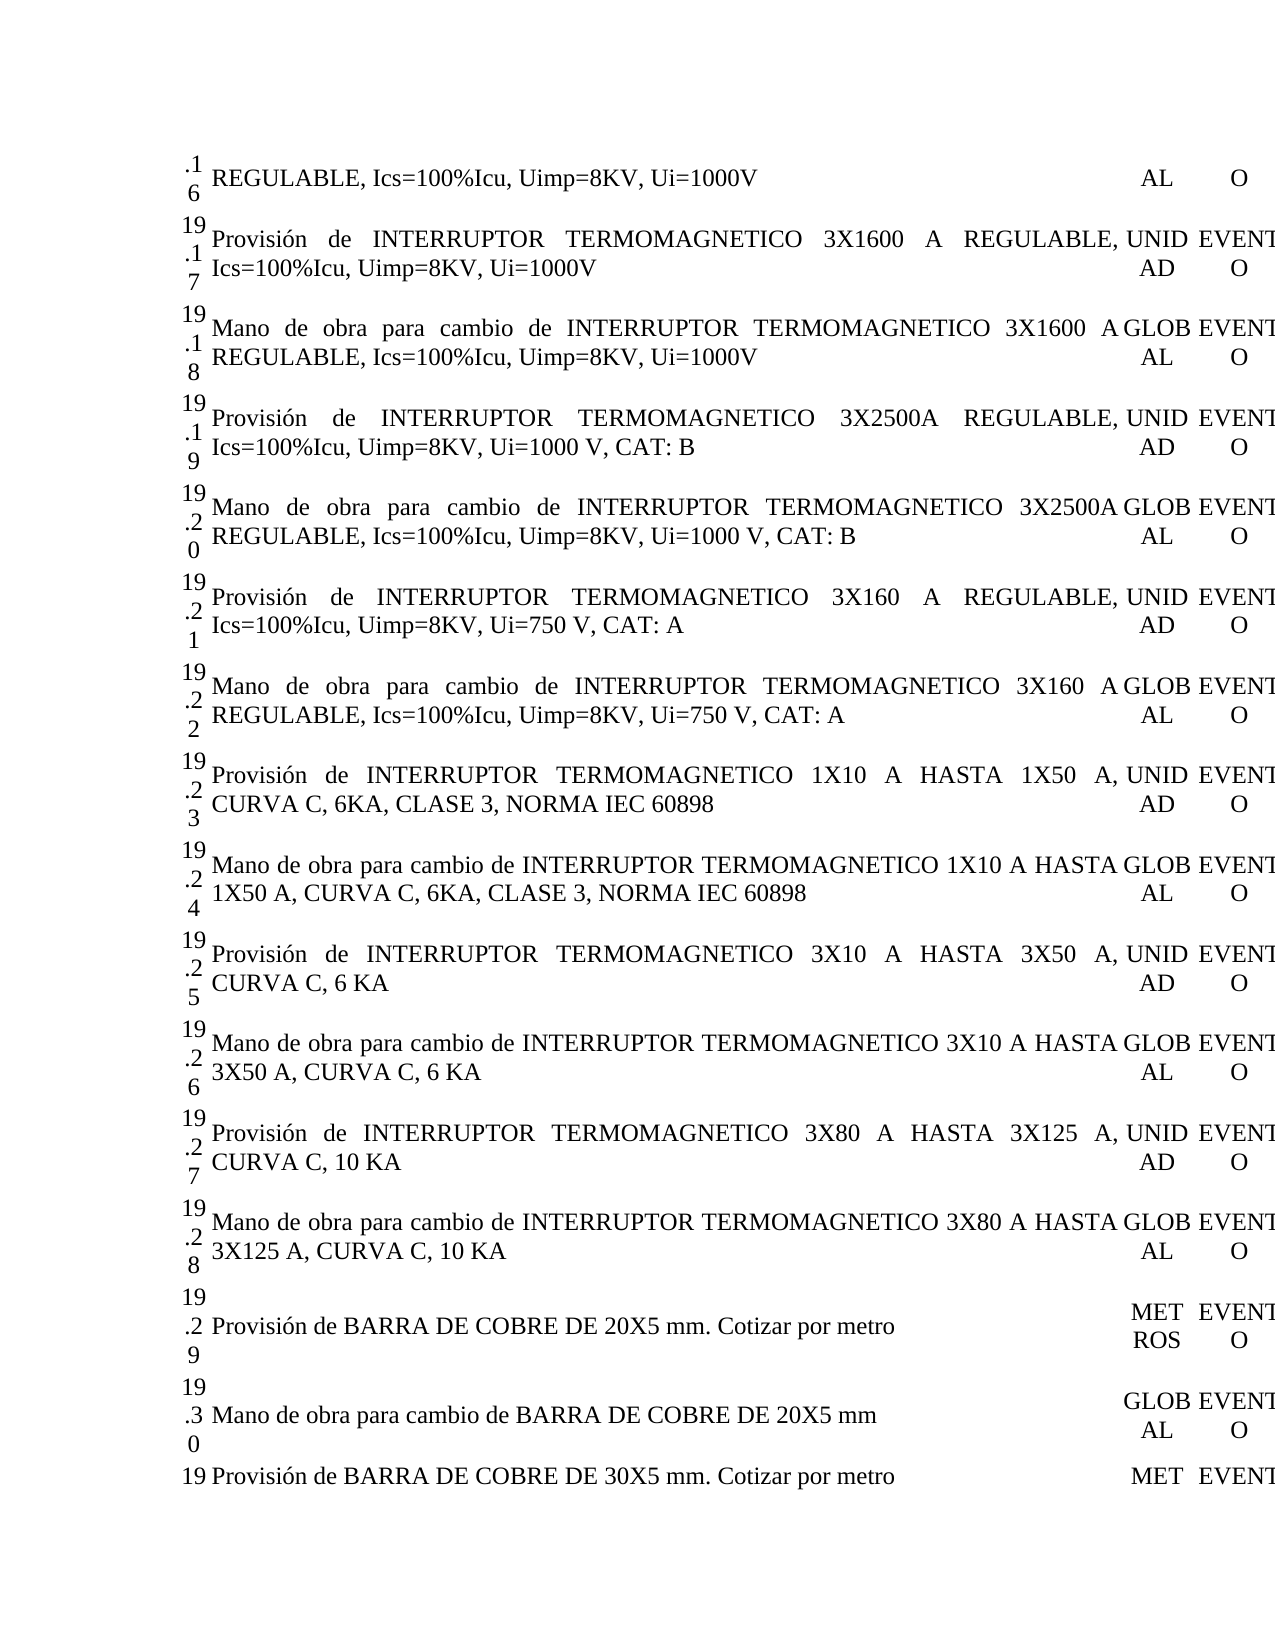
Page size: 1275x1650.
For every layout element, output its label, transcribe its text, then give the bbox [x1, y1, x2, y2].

table_cell EVENTO [1193, 1102, 1275, 1191]
table_cell 19.28 [177, 1191, 210, 1281]
table_cell Provisión de BARRA DE COBRE DE 20X5 mm. Cotizar por metro [210, 1281, 1121, 1370]
table_cell Mano de obra para cambio de INTERRUPTOR TERMOMAGNETICO 3X160 A REGULABLE, Ics=100%Icu, Uimp=8KV, Ui=750 V, CAT: A [210, 655, 1121, 744]
table_cell Mano de obra para cambio de INTERRUPTOR TERMOMAGNETICO 3X1600 A REGULABLE, Ics=100%Icu, Uimp=8KV, Ui=1000V [210, 298, 1121, 387]
table_cell 19.23 [177, 745, 210, 834]
table_cell Mano de obra para cambio de INTERRUPTOR TERMOMAGNETICO 3X10 A HASTA 3X50 A, CURVA C, 6 KA [210, 1013, 1121, 1102]
table_cell UNIDAD [1121, 923, 1193, 1013]
table_cell UNIDAD [1121, 387, 1193, 476]
table_cell GLOBAL [1121, 655, 1193, 744]
table_cell 19.19 [177, 387, 210, 476]
table_cell 19.25 [177, 923, 210, 1013]
table_cell UNIDAD [1121, 208, 1193, 298]
table_cell GLOBAL [1121, 1370, 1193, 1459]
table_cell 19.31 [177, 1460, 210, 1491]
table_cell GLOBAL [1121, 834, 1193, 923]
table_cell 19.26 [177, 1013, 210, 1102]
table_cell 19.22 [177, 655, 210, 744]
table_cell EVENTO [1193, 298, 1275, 387]
table_cell 19.30 [177, 1370, 210, 1459]
table_cell GLOBAL [1121, 1191, 1193, 1281]
table_cell EVENTO [1193, 148, 1275, 208]
table_cell EVENTO [1193, 834, 1275, 923]
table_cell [210, 148, 1121, 208]
table_cell GLOBAL [1121, 1013, 1193, 1102]
table_cell 19.21 [177, 566, 210, 655]
table_cell EVENTO [1193, 655, 1275, 744]
table_cell EVENTO [1193, 923, 1275, 1013]
table_cell EVENTO [1193, 1370, 1275, 1459]
table_cell 19.20 [177, 476, 210, 566]
table_cell GLOBAL [1121, 148, 1193, 208]
table_cell Mano de obra para cambio de INTERRUPTOR TERMOMAGNETICO 3X2500A REGULABLE, Ics=100%Icu, Uimp=8KV, Ui=1000 V, CAT: B [210, 476, 1121, 566]
table_cell UNIDAD [1121, 1102, 1193, 1191]
table_cell 19.24 [177, 834, 210, 923]
table_cell EVENTO [1193, 208, 1275, 298]
table_cell Provisión de INTERRUPTOR TERMOMAGNETICO 3X1600 A REGULABLE, Ics=100%Icu, Uimp=8KV, Ui=1000V [210, 208, 1121, 298]
table_cell EVENTO [1193, 1191, 1275, 1281]
table_cell METROS [1121, 1281, 1193, 1370]
table_cell Mano de obra para cambio de INTERRUPTOR TERMOMAGNETICO 3X80 A HASTA 3X125 A, CURVA C, 10 KA [210, 1191, 1121, 1281]
table_cell GLOBAL [1121, 476, 1193, 566]
table_cell UNIDAD [1121, 745, 1193, 834]
table_cell Provisión de INTERRUPTOR TERMOMAGNETICO 1X10 A HASTA 1X50 A, CURVA C, 6KA, CLASE 3, NORMA IEC 60898 [210, 745, 1121, 834]
table_cell GLOBAL [1121, 298, 1193, 387]
table_cell EVENTO [1193, 566, 1275, 655]
table_cell Provisión de INTERRUPTOR TERMOMAGNETICO 3X80 A HASTA 3X125 A, CURVA C, 10 KA [210, 1102, 1121, 1191]
table_cell EVENTO [1193, 1013, 1275, 1102]
table_cell UNIDAD [1121, 566, 1193, 655]
table_cell EVENTO [1193, 387, 1275, 476]
table_cell 19.29 [177, 1281, 210, 1370]
table_cell EVENTO [1193, 1281, 1275, 1370]
table_cell 19.18 [177, 298, 210, 387]
table_cell 19.27 [177, 1102, 210, 1191]
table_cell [210, 1460, 1121, 1491]
table_cell Provisión de INTERRUPTOR TERMOMAGNETICO 3X10 A HASTA 3X50 A, CURVA C, 6 KA [210, 923, 1121, 1013]
table_cell EVENTO [1193, 476, 1275, 566]
table_cell Mano de obra para cambio de BARRA DE COBRE DE 20X5 mm [210, 1370, 1121, 1459]
table_cell EVENTO [1193, 745, 1275, 834]
table_cell Mano de obra para cambio de INTERRUPTOR TERMOMAGNETICO 1X10 A HASTA 1X50 A, CURVA C, 6KA, CLASE 3, NORMA IEC 60898 [210, 834, 1121, 923]
table_cell Provisión de INTERRUPTOR TERMOMAGNETICO 3X2500A REGULABLE, Ics=100%Icu, Uimp=8KV, Ui=1000 V, CAT: B [210, 387, 1121, 476]
table_cell 19.16 [177, 148, 210, 208]
table_cell METROS [1121, 1460, 1193, 1491]
table_cell 19.17 [177, 208, 210, 298]
table_cell Provisión de INTERRUPTOR TERMOMAGNETICO 3X160 A REGULABLE, Ics=100%Icu, Uimp=8KV, Ui=750 V, CAT: A [210, 566, 1121, 655]
table_cell EVENTO [1193, 1460, 1275, 1491]
